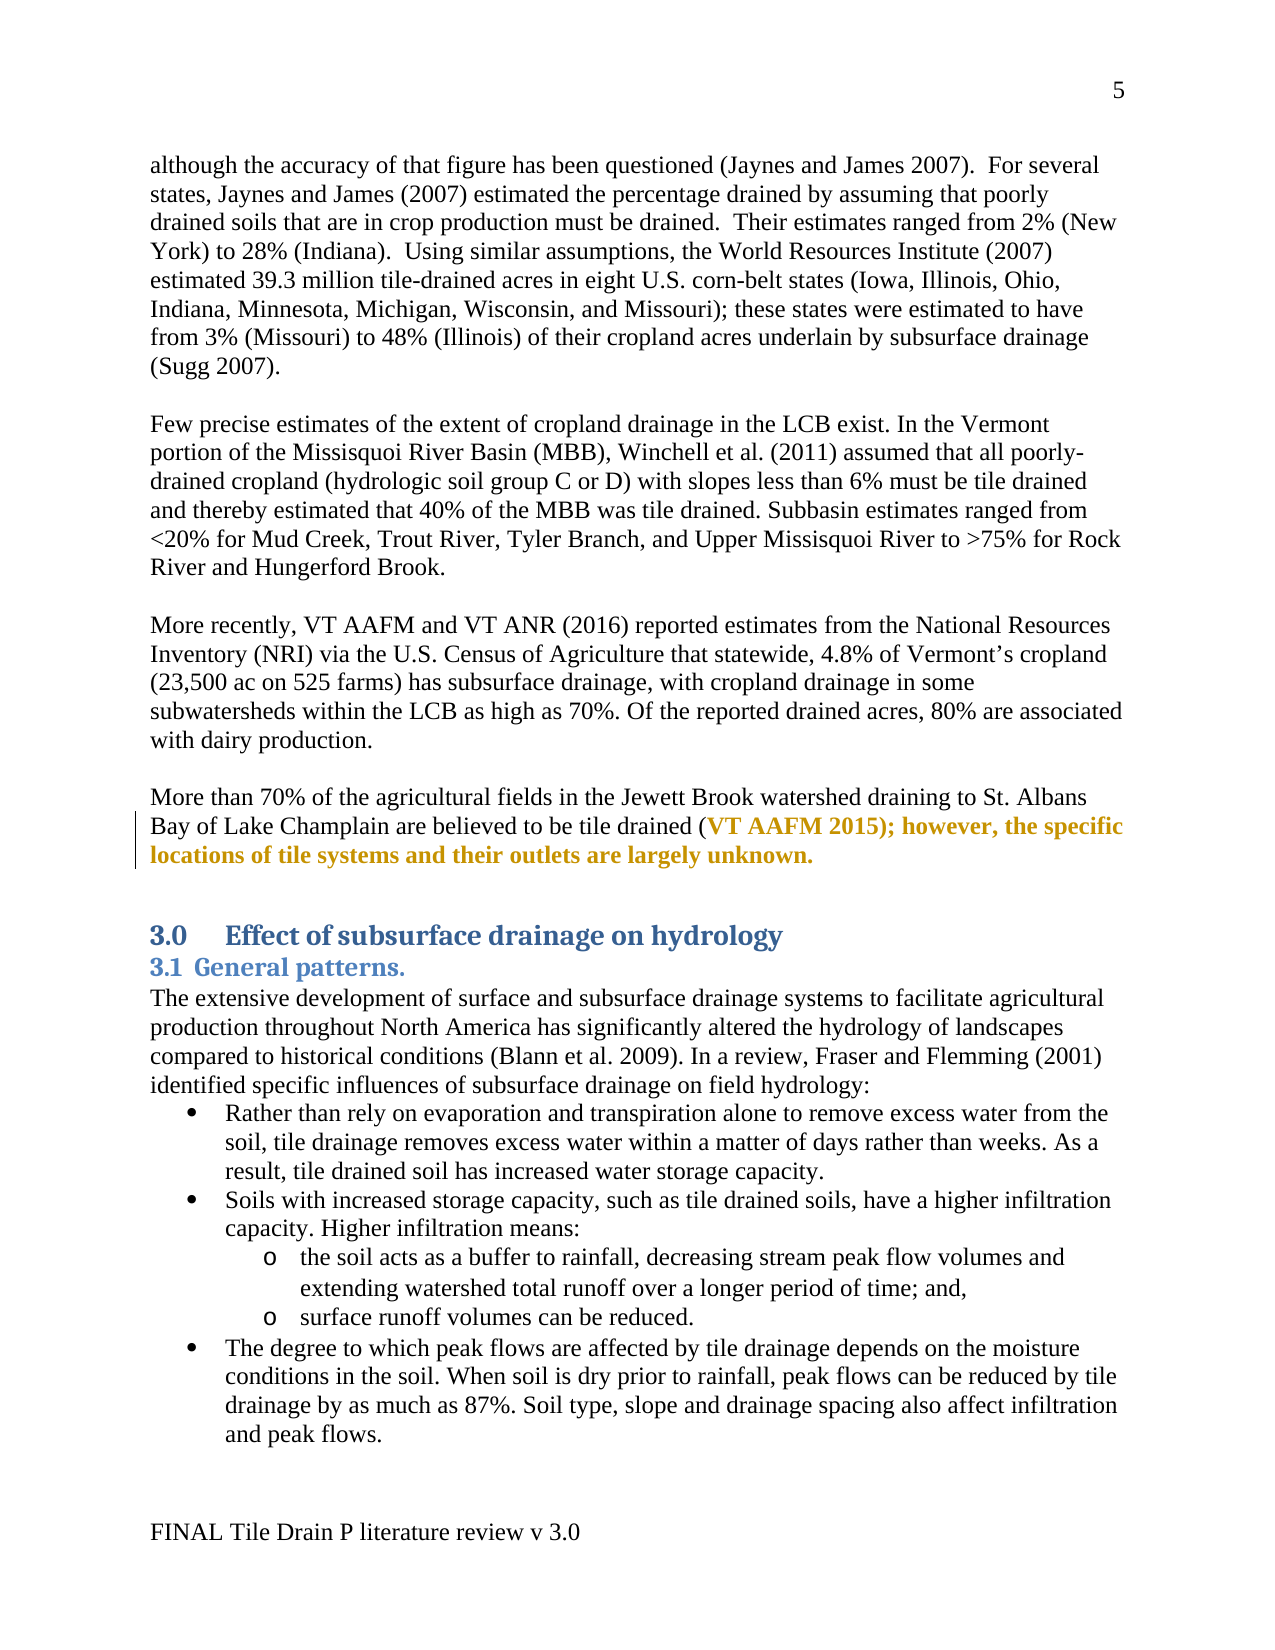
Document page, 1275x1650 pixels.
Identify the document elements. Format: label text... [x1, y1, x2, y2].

text 3.1 General patterns. [150, 952, 1125, 983]
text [150, 150, 1125, 380]
list surface runoff volumes can be reduced. [262, 1302, 1125, 1333]
text More than 70% of the agricultural fields in the Jewett Brook watershed draining to St. Albans Bay of Lake Champlain are believed to be tile drained (VT AAFM 2015); however, the specific locations of tile systems and their outlets are largely unknown. [150, 782, 1125, 869]
list Rather than rely on evaporation and transpiration alone to remove excess water from the soil, tile drainage removes excess water within a matter of days rather than weeks. As a result, tile drained soil has increased water storage capacity. [187, 1098, 1125, 1185]
list Soils with increased storage capacity, such as tile drained soils, have a higher infiltration capacity. Higher infiltration means: [187, 1185, 1125, 1242]
text The extensive development of surface and subsurface drainage systems to facilitate agricultural production throughout North America has significantly altered the hydrology of landscapes compared to historical conditions (Blann et al. 2009). In a review, Fraser and Flemming (2001) identified specific influences of subsurface drainage on field hydrology: [150, 983, 1125, 1098]
text More recently, VT AAFM and VT ANR (2016) reported estimates from the National Resources Inventory (NRI) via the U.S. Census of Agriculture that statewide, 4.8% of Vermont’s cropland (23,500 ac on 525 farms) has subsurface drainage, with cropland drainage in some subwatersheds within the LCB as high as 70%. Of the reported drained acres, 80% are associated with dairy production. [150, 610, 1125, 754]
text Few precise estimates of the extent of cropland drainage in the LCB exist. In the Vermont portion of the Missisquoi River Basin (MBB), Winchell et al. (2011) assumed that all poorly-drained cropland (hydrologic soil group C or D) with slopes less than 6% must be tile drained and thereby estimated that 40% of the MBB was tile drained. Subbasin estimates ranged from <20% for Mud Creek, Trout River, Tyler Branch, and Upper Missisquoi River to >75% for Rock River and Hungerford Brook. [150, 409, 1125, 581]
list The degree to which peak flows are affected by tile drainage depends on the moisture conditions in the soil. When soil is dry prior to rainfall, peak flows can be reduced by tile drainage by as much as 87%. Soil type, slope and drainage spacing also affect infiltration and peak flows. [187, 1333, 1125, 1448]
list the soil acts as a buffer to rainfall, decreasing stream peak flow volumes and extending watershed total runoff over a longer period of time; and, [262, 1242, 1125, 1302]
subtitle 3.0 Effect of subsurface drainage on hydrology [150, 919, 1125, 952]
